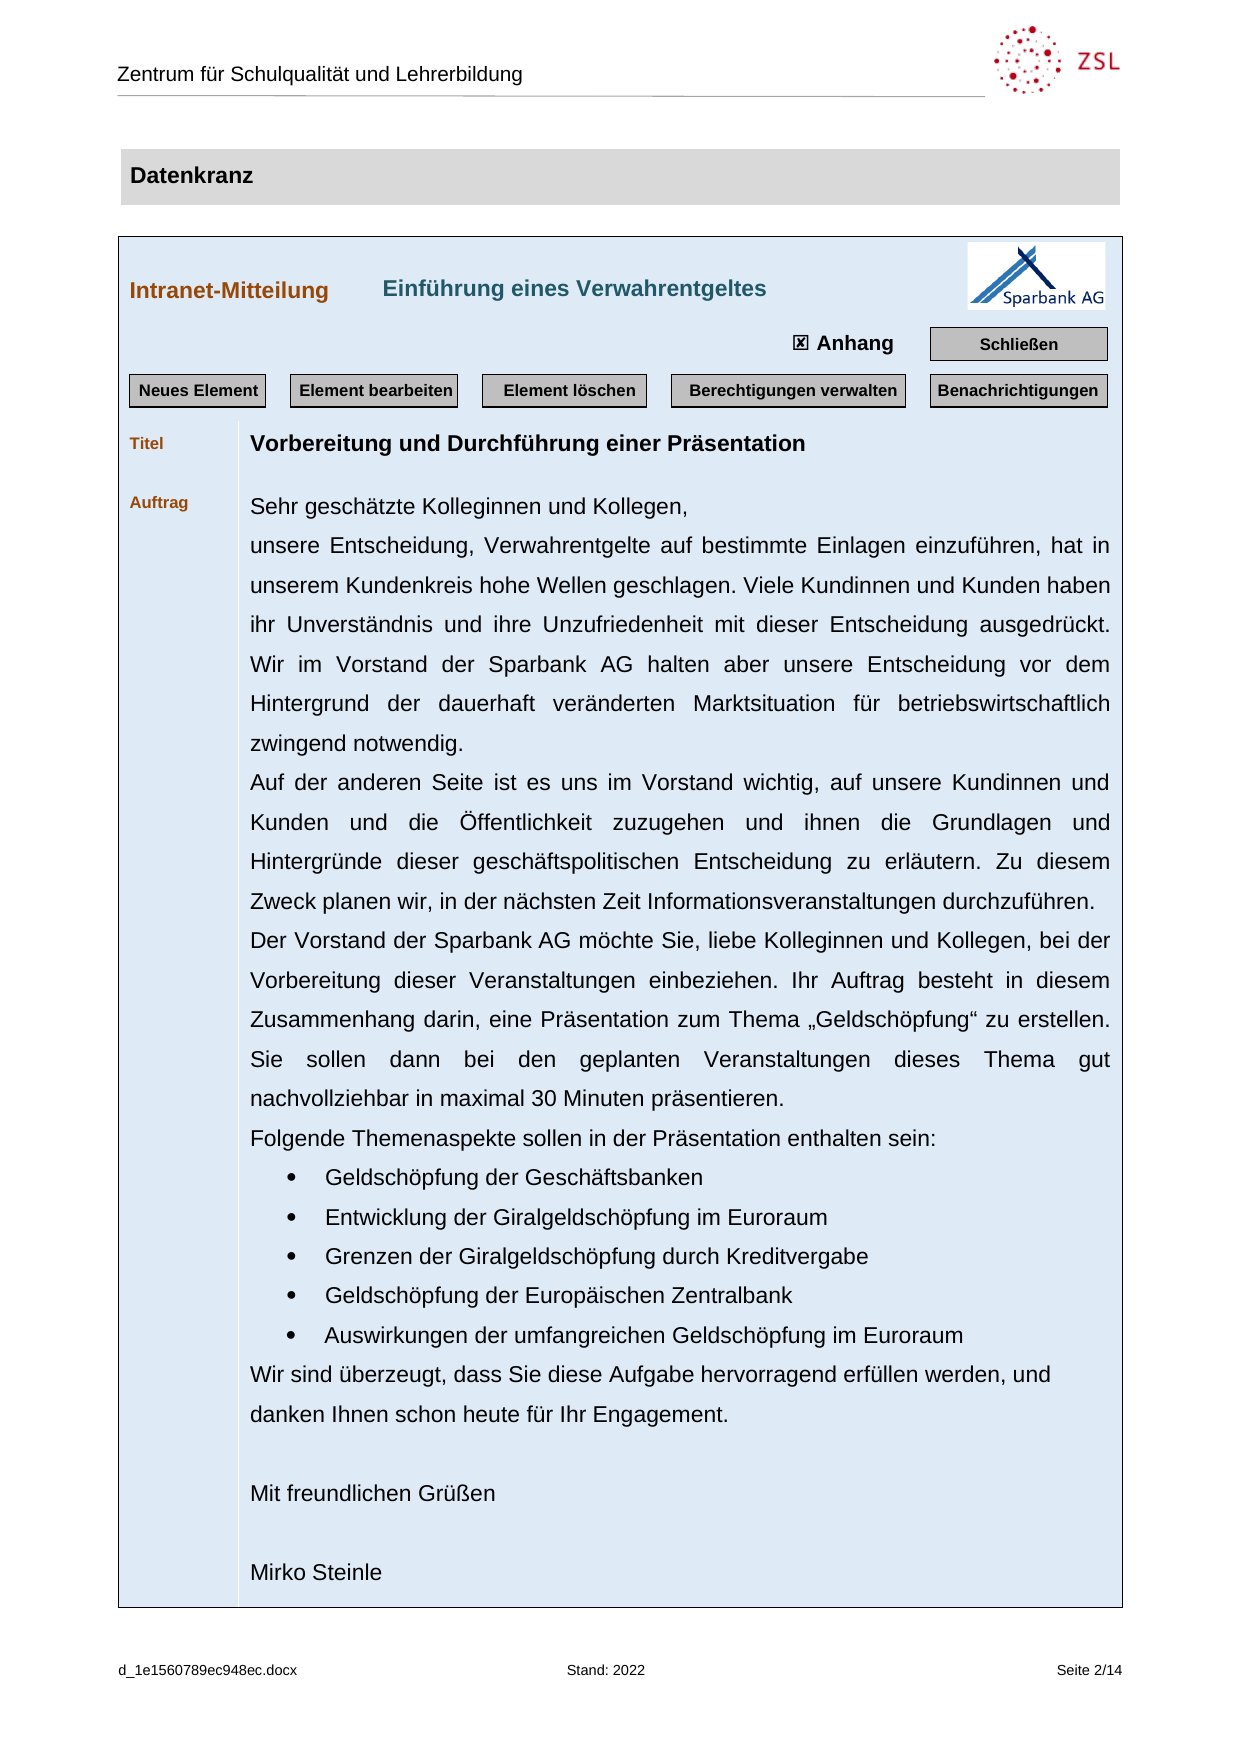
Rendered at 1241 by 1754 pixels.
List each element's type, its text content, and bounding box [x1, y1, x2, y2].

table_cell Auftrag [119, 484, 238, 1607]
table_header Intranet-Mitteilung [119, 237, 371, 318]
picture [992, 25, 1122, 96]
text Datenkranz [122, 150, 1119, 204]
table_cell [119, 318, 1122, 421]
picture [967, 242, 1106, 310]
table_cell Titel [119, 421, 238, 484]
table_cell Vorbereitung und Durchführung einer Präsentation [239, 421, 1122, 484]
table_header Einführung eines Verwahrentgeltes [371, 237, 1122, 318]
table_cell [239, 484, 1122, 1607]
